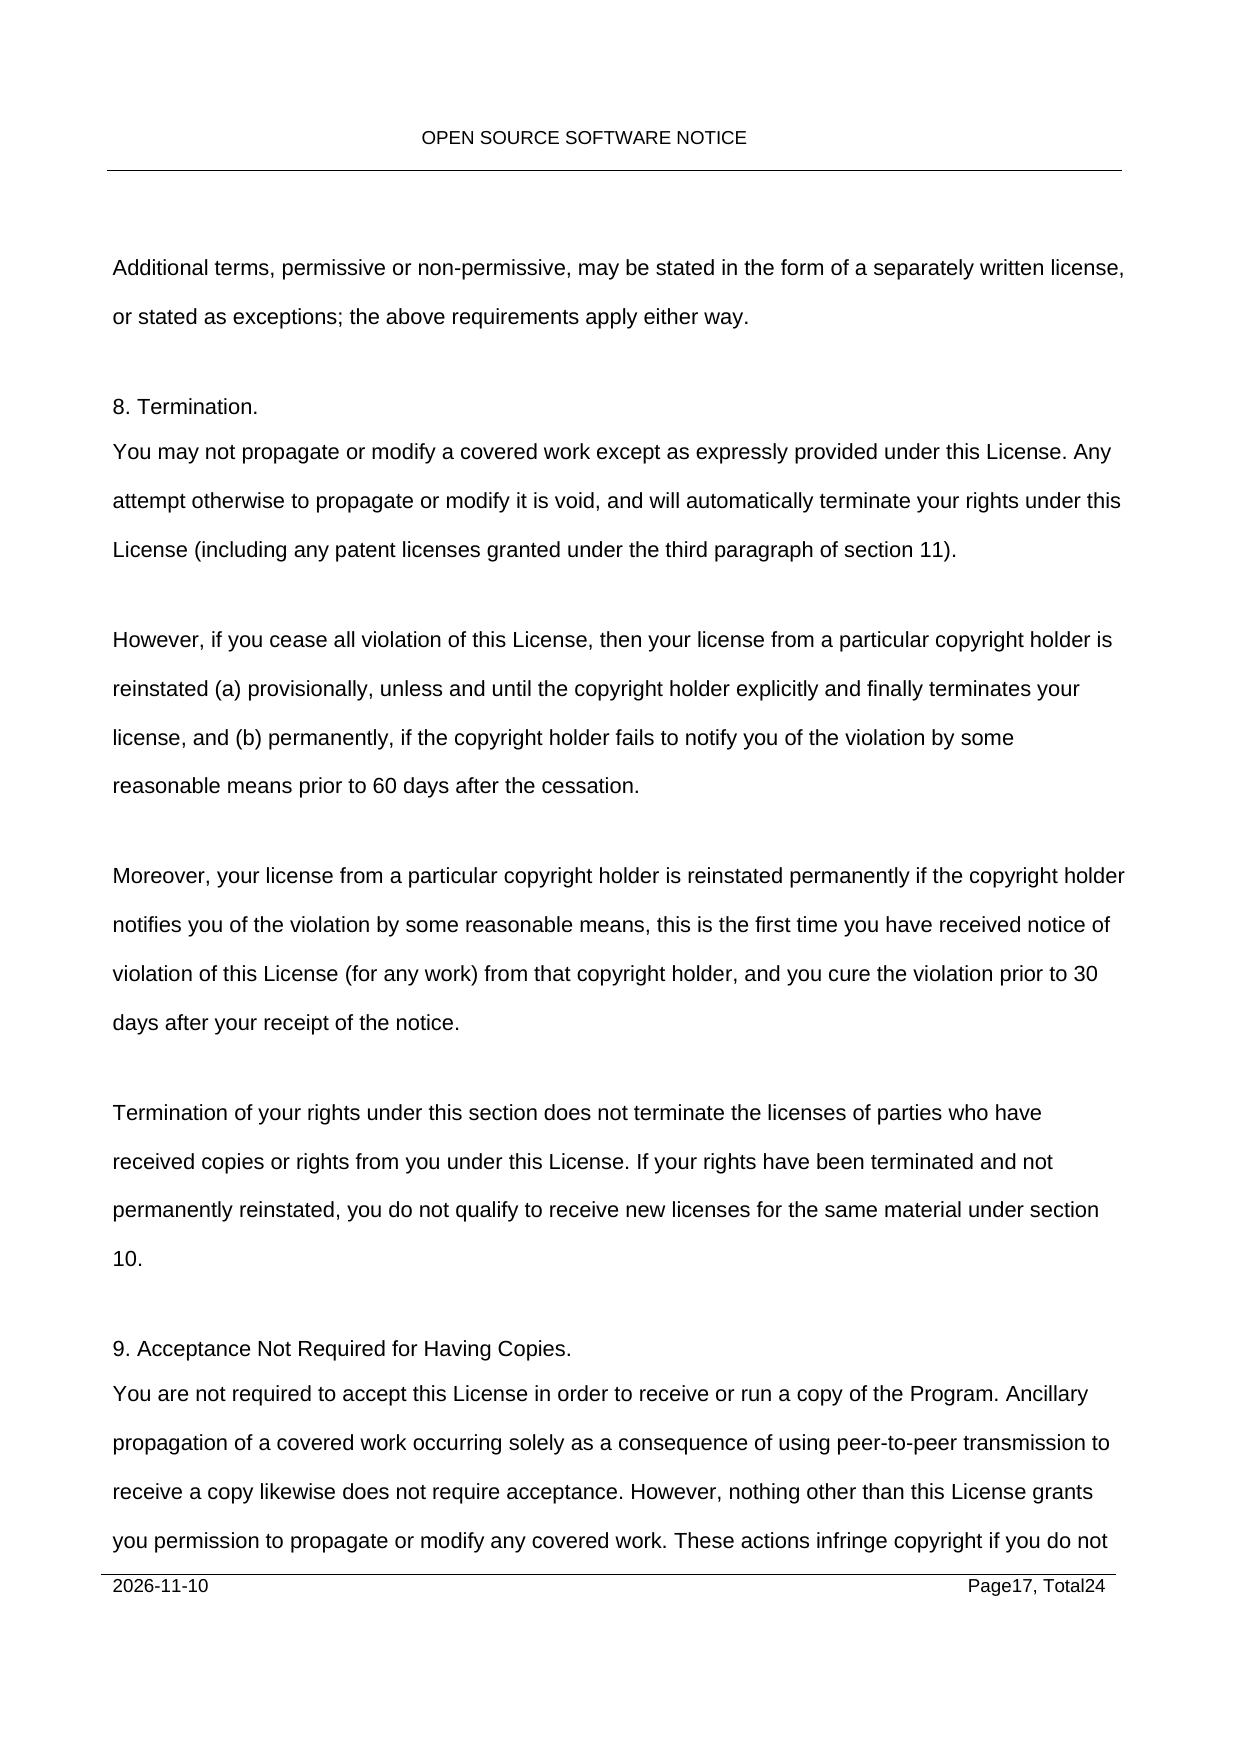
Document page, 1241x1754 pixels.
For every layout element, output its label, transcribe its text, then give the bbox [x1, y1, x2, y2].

text Moreover, your license from a particular copyright holder is reinstated permanently if the copyright holder notifies you of the violation by some reasonable means, this is the first time you have received notice of violation of this License (for any work) from that copyright holder, and you cure the violation prior to 30 days after your receipt of the notice. [112, 860, 1128, 1038]
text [112, 1378, 1128, 1556]
text 8. Termination. [112, 390, 1128, 423]
text Termination of your rights under this section does not terminate the licenses of parties who have received copies or rights from you under this License. If your rights have been terminated and not permanently reinstated, you do not qualify to receive new licenses for the same material under section 10. [112, 1096, 1128, 1275]
text However, if you cease all violation of this License, then your license from a particular copyright holder is reinstated (a) provisionally, unless and until the copyright holder explicitly and finally terminates your license, and (b) permanently, if the copyright holder fails to notify you of the violation by some reasonable means prior to 60 days after the cessation. [112, 623, 1128, 802]
text You may not propagate or modify a covered work except as expressly provided under this License. Any attempt otherwise to propagate or modify it is void, and will automatically terminate your rights under this License (including any patent licenses granted under the third paragraph of section 11). [112, 436, 1128, 566]
text Additional terms, permissive or non-permissive, may be stated in the form of a separately written license, or stated as exceptions; the above requirements apply either way. [112, 251, 1128, 333]
text 9. Acceptance Not Required for Having Copies. [112, 1333, 1128, 1365]
